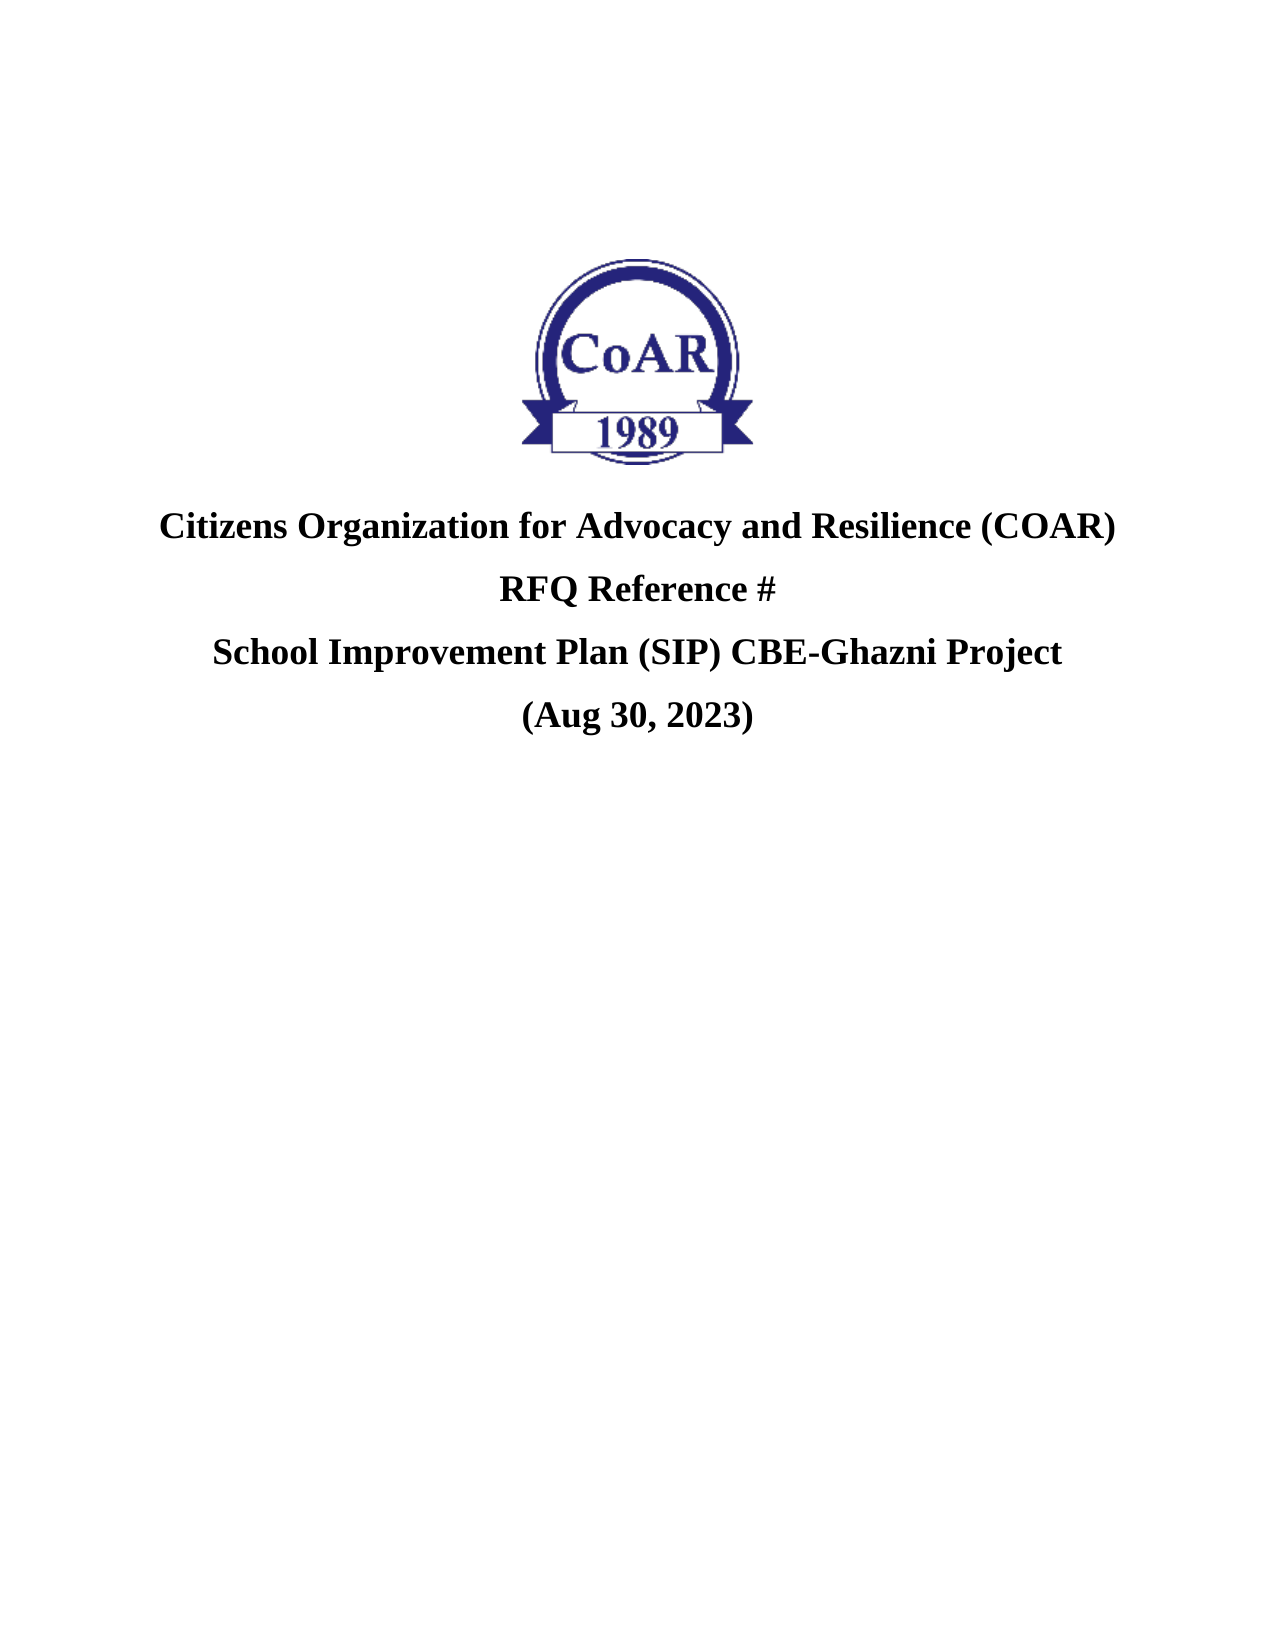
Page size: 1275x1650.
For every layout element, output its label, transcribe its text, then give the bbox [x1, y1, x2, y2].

picture [521, 259, 754, 465]
text (Aug 30, 2023) [150, 693, 1125, 736]
text School Improvement Plan (SIP) CBE-Ghazni Project [150, 630, 1125, 673]
text Citizens Organization for Advocacy and Resilience (COAR) [150, 503, 1125, 546]
text RFQ Reference # [150, 566, 1125, 609]
